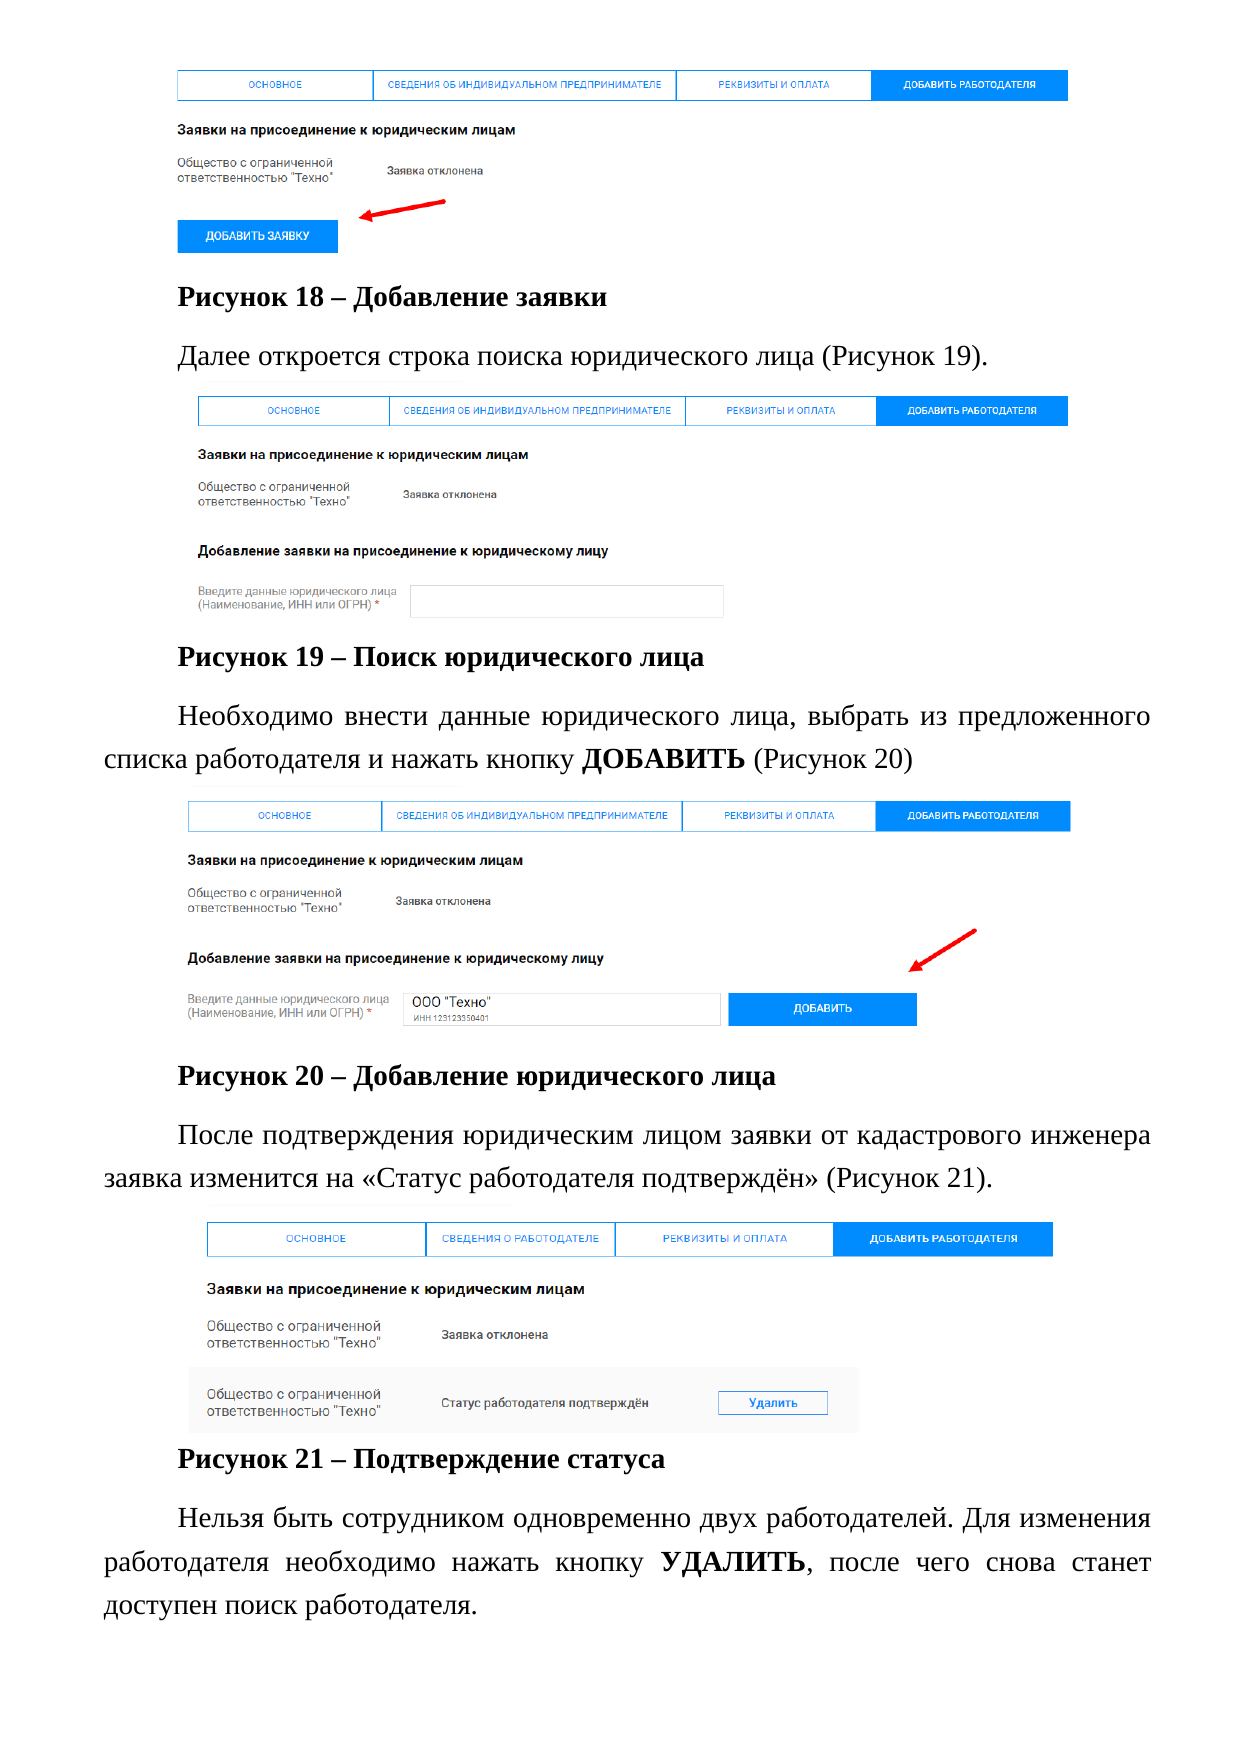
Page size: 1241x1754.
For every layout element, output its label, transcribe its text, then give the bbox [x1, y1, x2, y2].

text Рисунок 19 – Поиск юридического лица [103, 639, 1152, 672]
text Рисунок 21 – Подтверждение статуса [103, 1441, 1152, 1475]
picture [177, 785, 1078, 1050]
text Рисунок 20 – Добавление юридического лица [103, 1058, 1152, 1091]
text После подтверждения юридическим лицом заявки от кадастрового инженера заявка изменится на «Статус работодателя подтверждён» (Рисунок 21). [103, 1117, 1152, 1194]
picture [183, 1204, 1072, 1433]
text Далее откроется строка поиска юридического лица (Рисунок 19). [103, 338, 1152, 372]
text Рисунок 18 – Добавление заявки [103, 279, 1152, 312]
text Нельзя быть сотрудником одновременно двух работодателей. Для изменения работодателя необходимо нажать кнопку УДАЛИТЬ, после чего снова станет доступен поиск работодателя. [103, 1500, 1152, 1621]
text Необходимо внести данные юридического лица, выбрать из предложенного списка работодателя и нажать кнопку ДОБАВИТЬ (Рисунок 20) [103, 698, 1152, 775]
picture [184, 381, 1072, 631]
picture [177, 59, 1078, 271]
